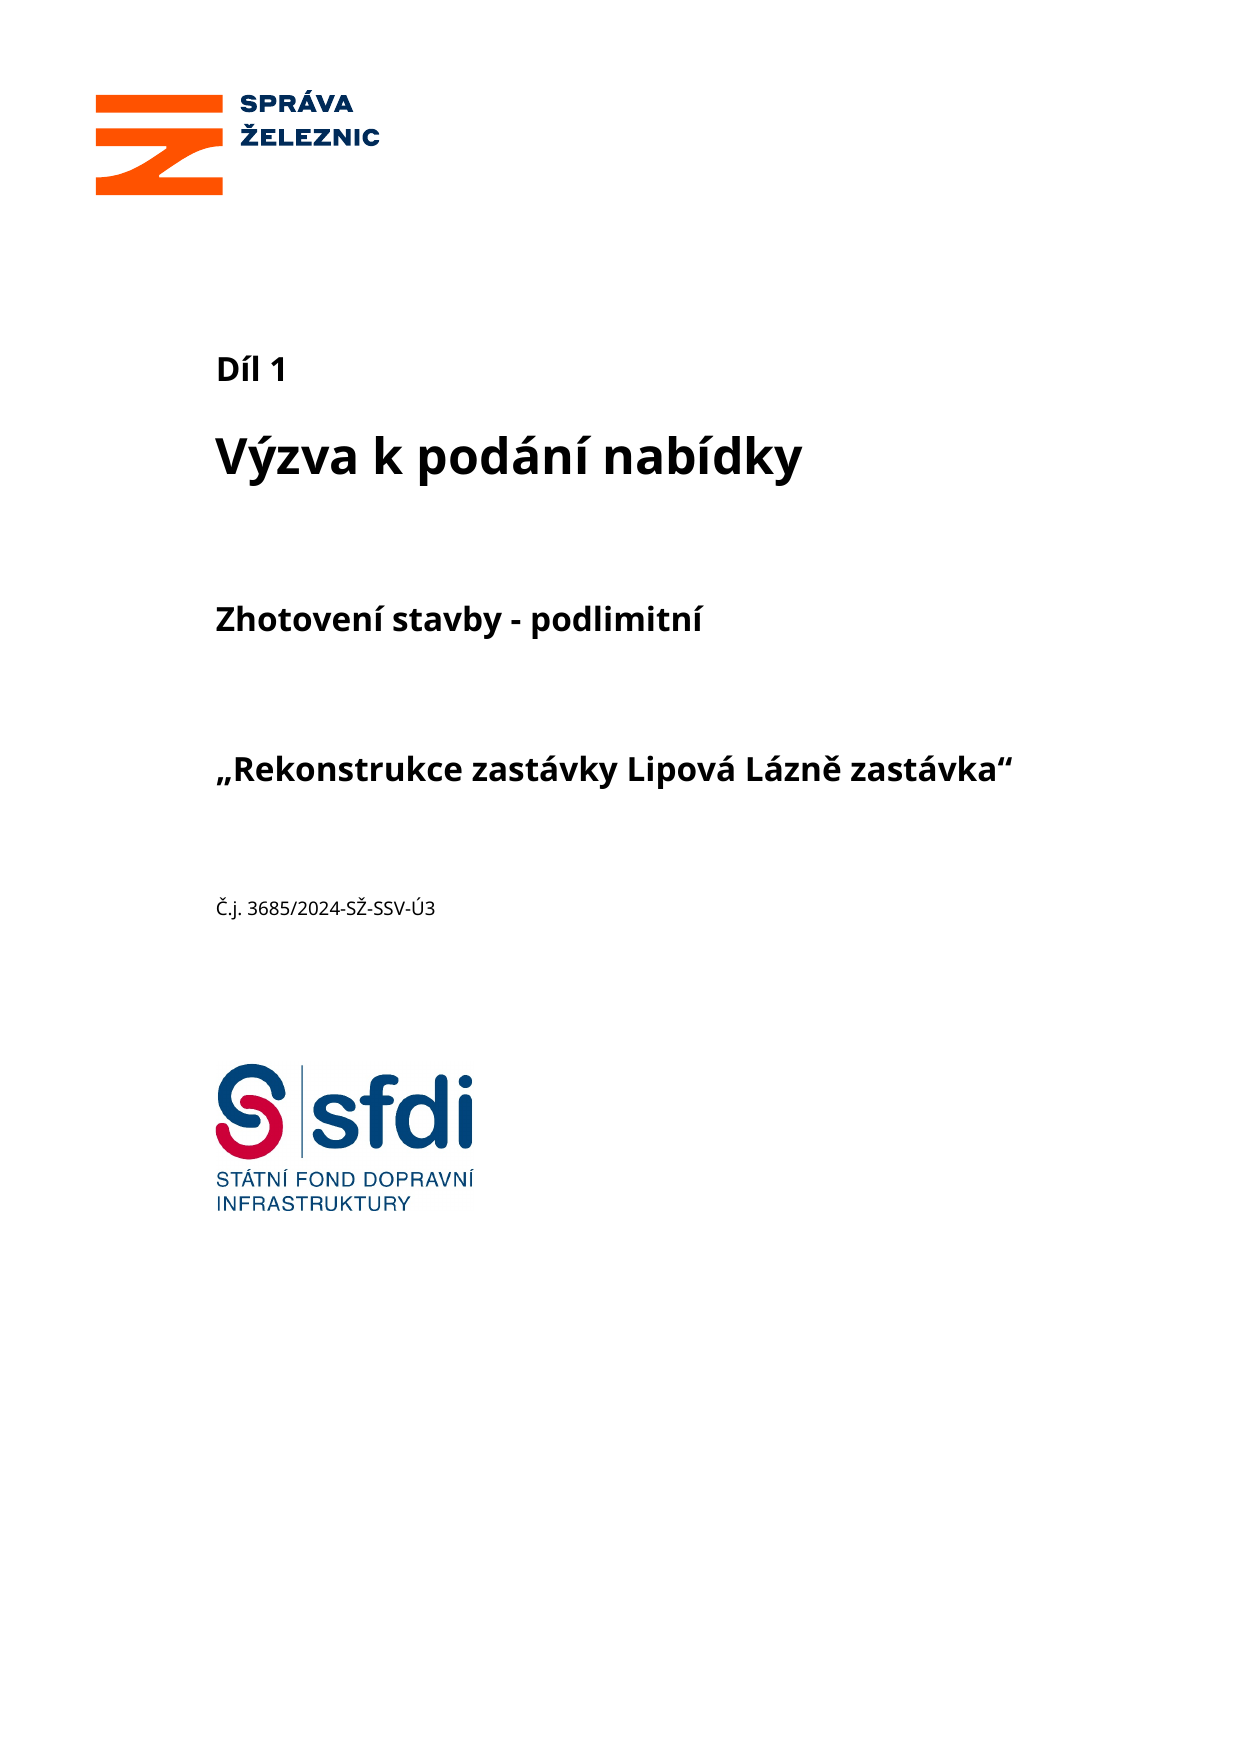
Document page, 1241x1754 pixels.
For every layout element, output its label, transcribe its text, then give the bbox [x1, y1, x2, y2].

text „Rekonstrukce zastávky Lipová Lázně zastávka“ [216, 746, 1122, 791]
text Výzva k podání nabídky [216, 421, 1122, 489]
picture [215, 1061, 474, 1211]
text Díl 1 [216, 346, 1122, 391]
list Č.j. 3685/2024-SŽ-SSV-Ú3 [216, 895, 1122, 921]
text Zhotovení stavby - podlimitní [216, 596, 1122, 641]
